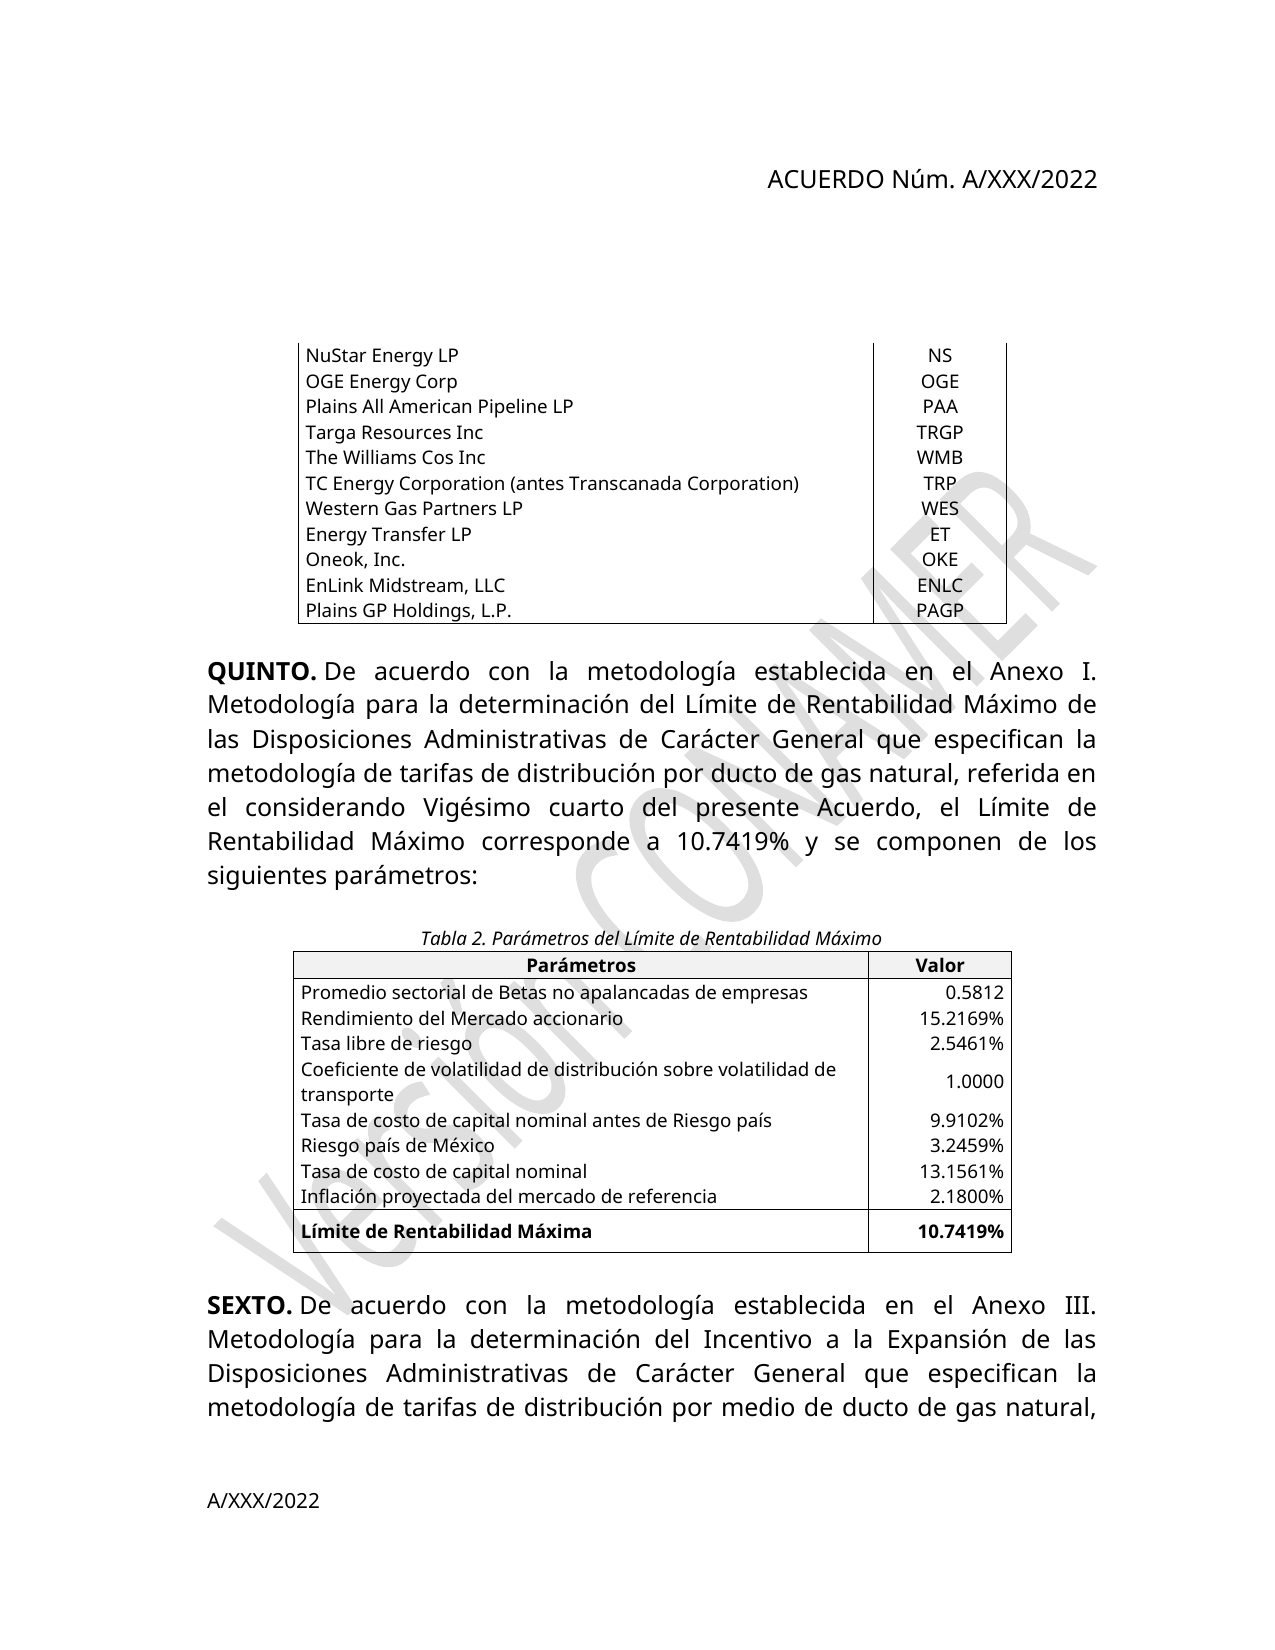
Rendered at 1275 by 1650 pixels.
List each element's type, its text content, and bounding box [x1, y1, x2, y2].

table_cell PAA [874, 394, 1006, 419]
table_cell Riesgo país de México [294, 1133, 868, 1158]
table_cell 0.5812 [869, 979, 1011, 1005]
table_cell Inflación proyectada del mercado de referencia [294, 1184, 868, 1209]
table_cell 1.0000 [869, 1056, 1011, 1107]
table_cell The Williams Cos Inc [299, 445, 873, 470]
table_cell 15.2169% [869, 1005, 1011, 1030]
text Tabla 2. Parámetros del Límite de Rentabilidad Máximo [207, 926, 1098, 951]
table_cell TRP [874, 470, 1006, 496]
table_cell Western Gas Partners LP [299, 496, 873, 521]
table_cell WMB [874, 445, 1006, 470]
table_cell Rendimiento del Mercado accionario [294, 1005, 868, 1030]
table_cell 2.1800% [869, 1184, 1011, 1209]
table_cell TRGP [874, 419, 1006, 445]
table_cell Targa Resources Inc [299, 419, 873, 445]
table_cell OGE [874, 368, 1006, 394]
table_cell EnLink Midstream, LLC [299, 572, 873, 598]
table_cell Energy Transfer LP [299, 521, 873, 547]
table_header Valor [869, 952, 1011, 978]
table_cell ET [874, 521, 1006, 547]
table_cell Límite de Rentabilidad Máxima [294, 1210, 868, 1252]
table_cell OGE Energy Corp [299, 368, 873, 394]
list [207, 1287, 1098, 1424]
table_cell Oneok, Inc. [299, 547, 873, 572]
table_cell ENLC [874, 572, 1006, 598]
table_cell Plains All American Pipeline LP [299, 394, 873, 419]
table_cell NuStar Energy LP [299, 343, 873, 368]
table_cell Coeficiente de volatilidad de distribución sobre volatilidad de transporte [294, 1056, 868, 1107]
table_cell OKE [874, 547, 1006, 572]
table_cell WES [874, 496, 1006, 521]
table_cell Tasa libre de riesgo [294, 1030, 868, 1056]
table_cell TC Energy Corporation (antes Transcanada Corporation) [299, 470, 873, 496]
table_cell Promedio sectorial de Betas no apalancadas de empresas [294, 979, 868, 1005]
list De acuerdo con la metodología establecida en el Anexo I. Metodología para la determinación del Límite de Rentabilidad Máximo de las Disposiciones Administrativas de Carácter General que especifican la metodología de tarifas de distribución por ducto de gas natural, referida en el considerando Vigésimo cuarto del presente Acuerdo, el Límite de Rentabilidad Máximo corresponde a 10.7419% y se componen de los siguientes parámetros: [207, 653, 1098, 892]
table_cell 2.5461% [869, 1030, 1011, 1056]
table_cell NS [874, 343, 1006, 368]
table_cell Tasa de costo de capital nominal [294, 1158, 868, 1183]
table_cell Plains GP Holdings, L.P. [299, 598, 873, 623]
table_cell PAGP [874, 598, 1006, 623]
table_cell 3.2459% [869, 1133, 1011, 1158]
table_cell 9.9102% [869, 1107, 1011, 1132]
table_header Parámetros [294, 952, 868, 978]
table_cell Tasa de costo de capital nominal antes de Riesgo país [294, 1107, 868, 1132]
table_cell 10.7419% [869, 1210, 1011, 1252]
table_cell 13.1561% [869, 1158, 1011, 1183]
